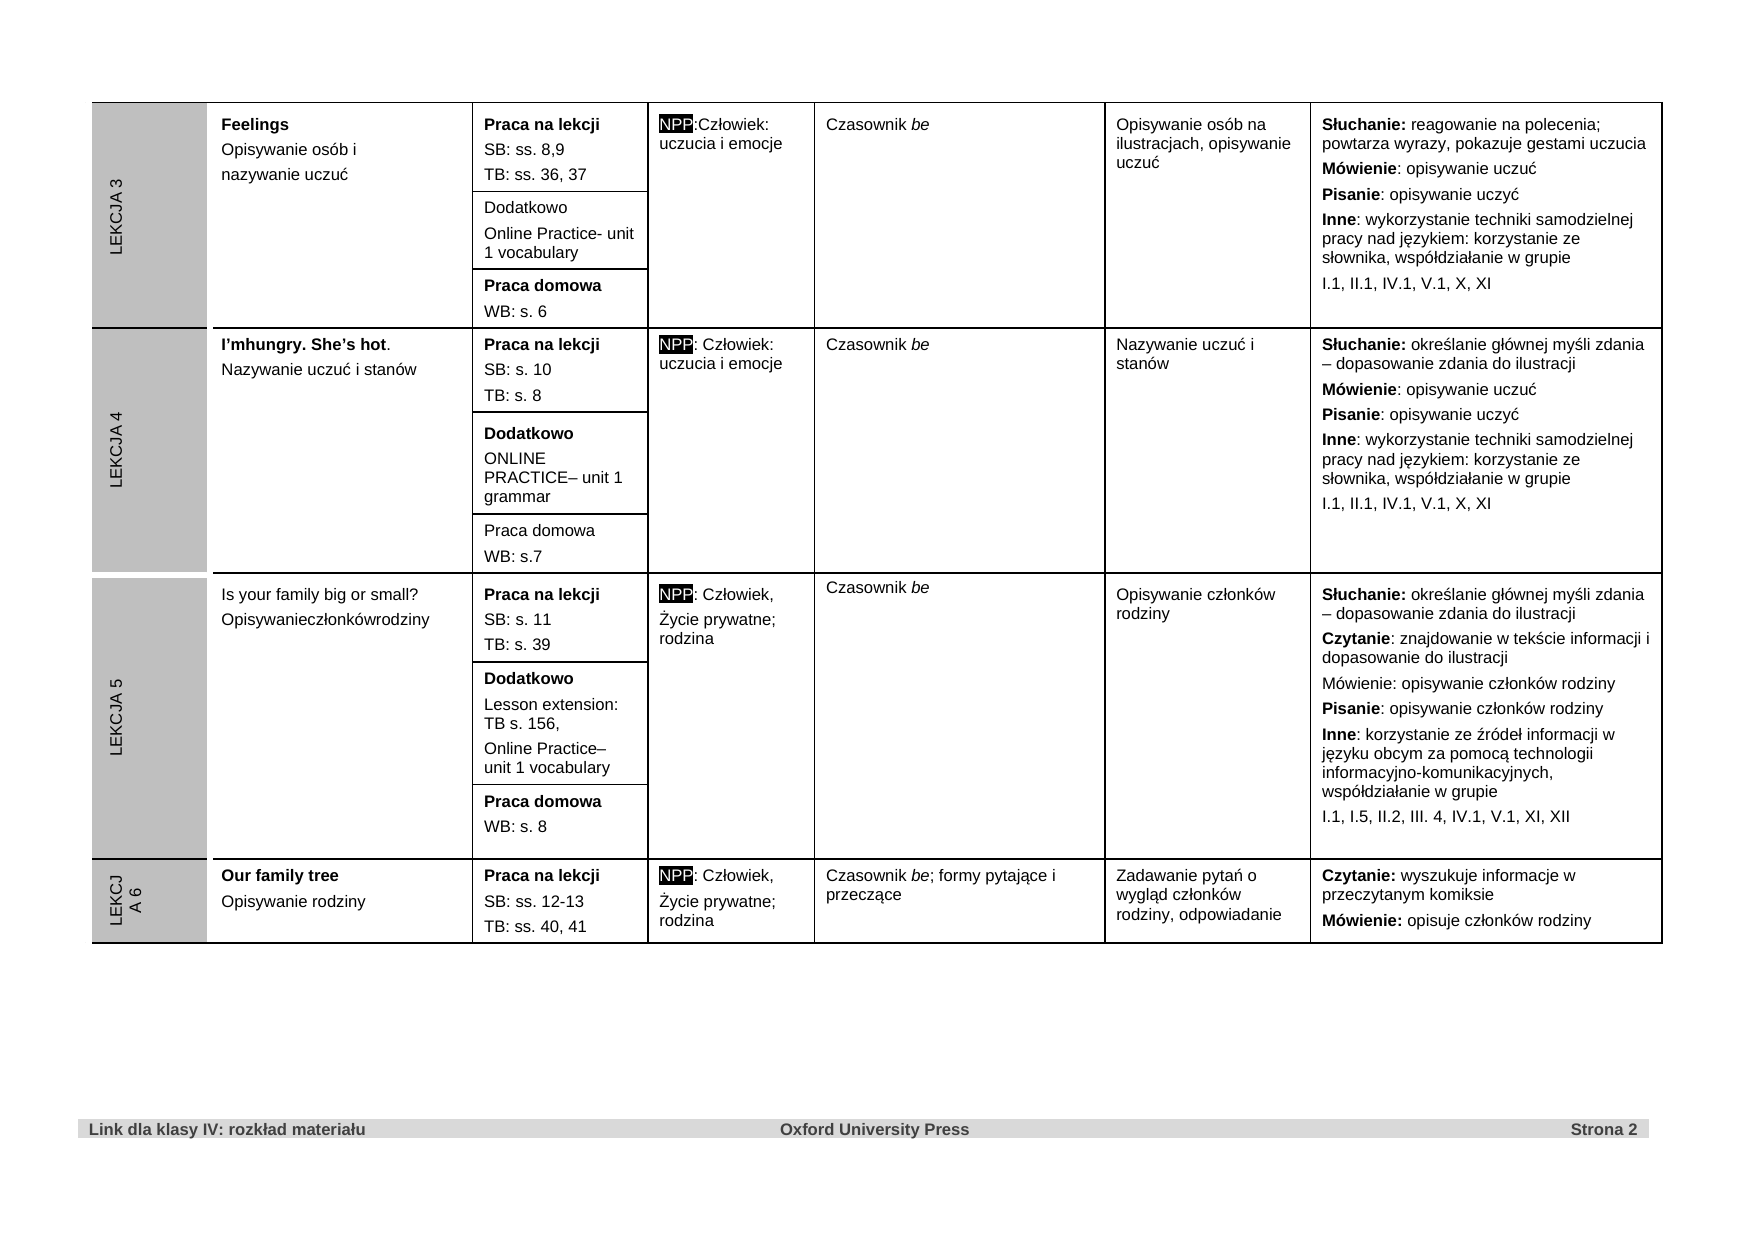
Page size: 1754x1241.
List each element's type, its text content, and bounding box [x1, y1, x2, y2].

table_cell Praca na lekcji SB: s. 10 TB: s. 8 [473, 329, 647, 411]
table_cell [213, 860, 472, 942]
table_cell NPP: Człowiek: uczucia i emocje [649, 329, 814, 572]
table_cell Opisywanie osób na ilustracjach, opisywanie uczuć [1106, 103, 1310, 327]
table_cell Nazywanie uczuć i stanów [1106, 329, 1310, 572]
table_cell LEKCJA 3 [92, 103, 207, 327]
table_cell I’mhungry. She’s hot. Nazywanie uczuć i stanów [213, 329, 472, 572]
table_cell NPP: Człowiek, Życie prywatne; rodzina [649, 574, 814, 858]
table_cell Praca na lekcji SB: ss. 8,9 TB: ss. 36, 37 [473, 103, 647, 191]
table_cell Praca na lekcji SB: ss. 12-13 TB: ss. 40, 41 [473, 860, 647, 942]
table_cell Słuchanie: określanie głównej myśli zdania – dopasowanie zdania do ilustracji Mówienie: opisywanie uczuć Pisanie: opisywanie uczyć Inne: wykorzystanie techniki samodzielnej pracy nad językiem: korzystanie ze słownika, współdziałanie w grupie I.1, II.1, IV.1, V.1, X, XI [1311, 329, 1661, 572]
table_cell LEKCJA 4 [92, 329, 207, 572]
table_cell LEKCJA 5 [92, 578, 207, 858]
table_cell Słuchanie: reagowanie na polecenia; powtarza wyrazy, pokazuje gestami uczucia Mówienie: opisywanie uczuć Pisanie: opisywanie uczyć Inne: wykorzystanie techniki samodzielnej pracy nad językiem: korzystanie ze słownika, współdziałanie w grupie I.1, II.1, IV.1, V.1, X, XI [1311, 103, 1661, 327]
table_cell Czasownik be [815, 103, 1104, 327]
table_cell Is your family big or small? Opisywanieczłonkówrodziny [213, 574, 472, 858]
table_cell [649, 860, 814, 942]
table_cell Dodatkowo ONLINE PRACTICE– unit 1 grammar [473, 413, 647, 513]
table_cell NPP:Człowiek: uczucia i emocje [649, 103, 814, 327]
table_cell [1311, 860, 1661, 942]
table_cell LEKCJA 6 [92, 860, 207, 942]
table_cell Czasownik be [815, 329, 1104, 572]
table_cell Dodatkowo Lesson extension: TB s. 156, Online Practice– unit 1 vocabulary [473, 663, 647, 783]
table_cell Czasownik be [815, 574, 1104, 858]
table_cell Praca na lekcji SB: s. 11 TB: s. 39 [473, 574, 647, 661]
table_cell Opisywanie członków rodziny [1106, 574, 1310, 858]
table_cell Feelings Opisywanie osób i nazywanie uczuć [213, 103, 472, 327]
table_cell Praca domowa WB: s.7 [473, 515, 647, 572]
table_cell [815, 860, 1104, 942]
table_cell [1106, 860, 1310, 942]
table_cell Dodatkowo Online Practice- unit 1 vocabulary [473, 192, 647, 268]
table_cell Słuchanie: określanie głównej myśli zdania – dopasowanie zdania do ilustracji Czytanie: znajdowanie w tekście informacji i dopasowanie do ilustracji Mówienie: opisywanie członków rodziny Pisanie: opisywanie członków rodziny Inne: korzystanie ze źródeł informacji w języku obcym za pomocą technologii informacyjno-komunikacyjnych, współdziałanie w grupie I.1, I.5, II.2, III. 4, IV.1, V.1, XI, XII [1311, 574, 1661, 858]
table_cell Praca domowa WB: s. 8 [473, 785, 647, 858]
table_cell Praca domowa WB: s. 6 [473, 270, 647, 327]
